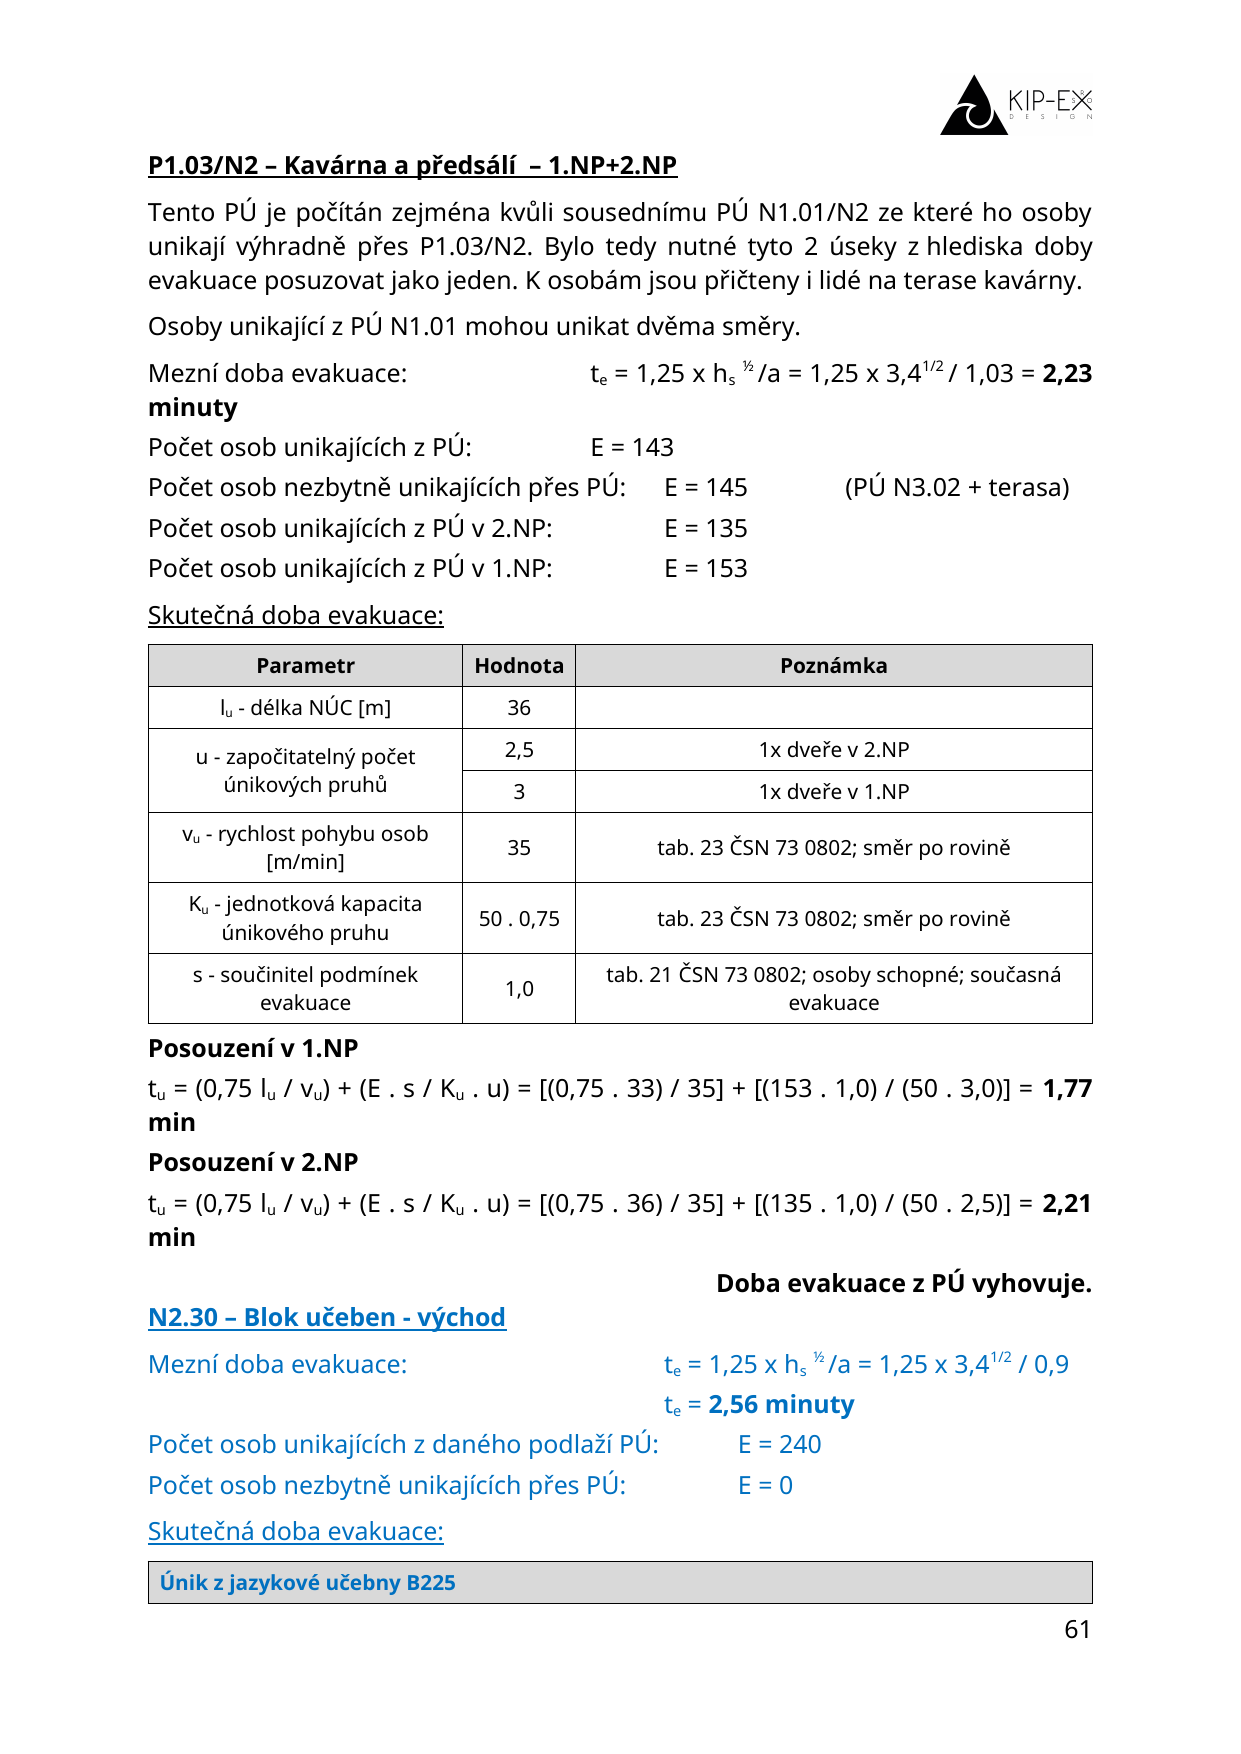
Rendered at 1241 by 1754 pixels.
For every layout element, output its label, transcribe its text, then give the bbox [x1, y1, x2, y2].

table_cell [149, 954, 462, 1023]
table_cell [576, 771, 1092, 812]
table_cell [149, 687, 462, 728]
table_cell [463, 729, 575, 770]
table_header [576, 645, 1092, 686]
picture [939, 73, 1093, 136]
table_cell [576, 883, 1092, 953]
text Počet osob unikajících z daného podlaží PÚ: E = 240 [148, 1427, 1093, 1461]
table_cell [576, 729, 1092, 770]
text N2.30 – Blok učeben - východ [148, 1300, 1093, 1334]
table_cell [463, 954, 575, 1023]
text Osoby unikající z PÚ N1.01 mohou unikat dvěma směry. [148, 309, 1093, 343]
text te = 2,56 minuty [590, 1387, 1093, 1421]
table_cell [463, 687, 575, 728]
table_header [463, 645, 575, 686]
text Mezní doba evakuace: te = 1,25 x hs ½ /a = 1,25 x 3,41/2 / 1,03 = 2,23 minuty [148, 355, 1093, 423]
text P1.03/N2 – Kavárna a předsálí – 1.NP+2.NP [148, 148, 1093, 182]
text Počet osob unikajících z PÚ: E = 143 [148, 430, 1093, 464]
text Tento PÚ je počítán zejména kvůli sousednímu PÚ N1.01/N2 ze které ho osoby unikají výhradně přes P1.03/N2. Bylo tedy nutné tyto 2 úseky z hlediska doby evakuace posuzovat jako jeden. K osobám jsou přičteny i lidé na terase kavárny. [148, 194, 1093, 296]
text tu = (0,75 lu / vu) + (E . s / Ku . u) = [(0,75 . 36) / 35] + [(135 . 1,0) / (50 . 2,5)] = 2,21 min [148, 1185, 1093, 1253]
text Mezní doba evakuace: te = 1,25 x hs ½ /a = 1,25 x 3,41/2 / 0,9 [148, 1347, 1093, 1381]
text Skutečná doba evakuace: [148, 597, 1093, 631]
text Posouzení v 2.NP [148, 1145, 1093, 1179]
text Doba evakuace z PÚ vyhovuje. [148, 1266, 1093, 1300]
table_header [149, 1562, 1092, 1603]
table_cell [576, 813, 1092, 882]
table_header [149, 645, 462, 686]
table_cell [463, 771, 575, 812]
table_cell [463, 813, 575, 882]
text Posouzení v 1.NP [148, 1030, 1093, 1064]
text Počet osob unikajících z PÚ v 1.NP: E = 153 [148, 551, 1093, 585]
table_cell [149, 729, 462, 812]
text Počet osob nezbytně unikajících přes PÚ: E = 145 (PÚ N3.02 + terasa) [148, 470, 1093, 504]
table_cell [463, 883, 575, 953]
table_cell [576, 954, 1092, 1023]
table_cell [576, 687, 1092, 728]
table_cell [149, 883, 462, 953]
text Počet osob nezbytně unikajících přes PÚ: E = 0 [148, 1467, 1093, 1502]
text Skutečná doba evakuace: [148, 1514, 1093, 1548]
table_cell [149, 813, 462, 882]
text Počet osob unikajících z PÚ v 2.NP: E = 135 [148, 510, 1093, 544]
text tu = (0,75 lu / vu) + (E . s / Ku . u) = [(0,75 . 33) / 35] + [(153 . 1,0) / (50 . 3,0)] = 1,77 min [148, 1071, 1093, 1139]
